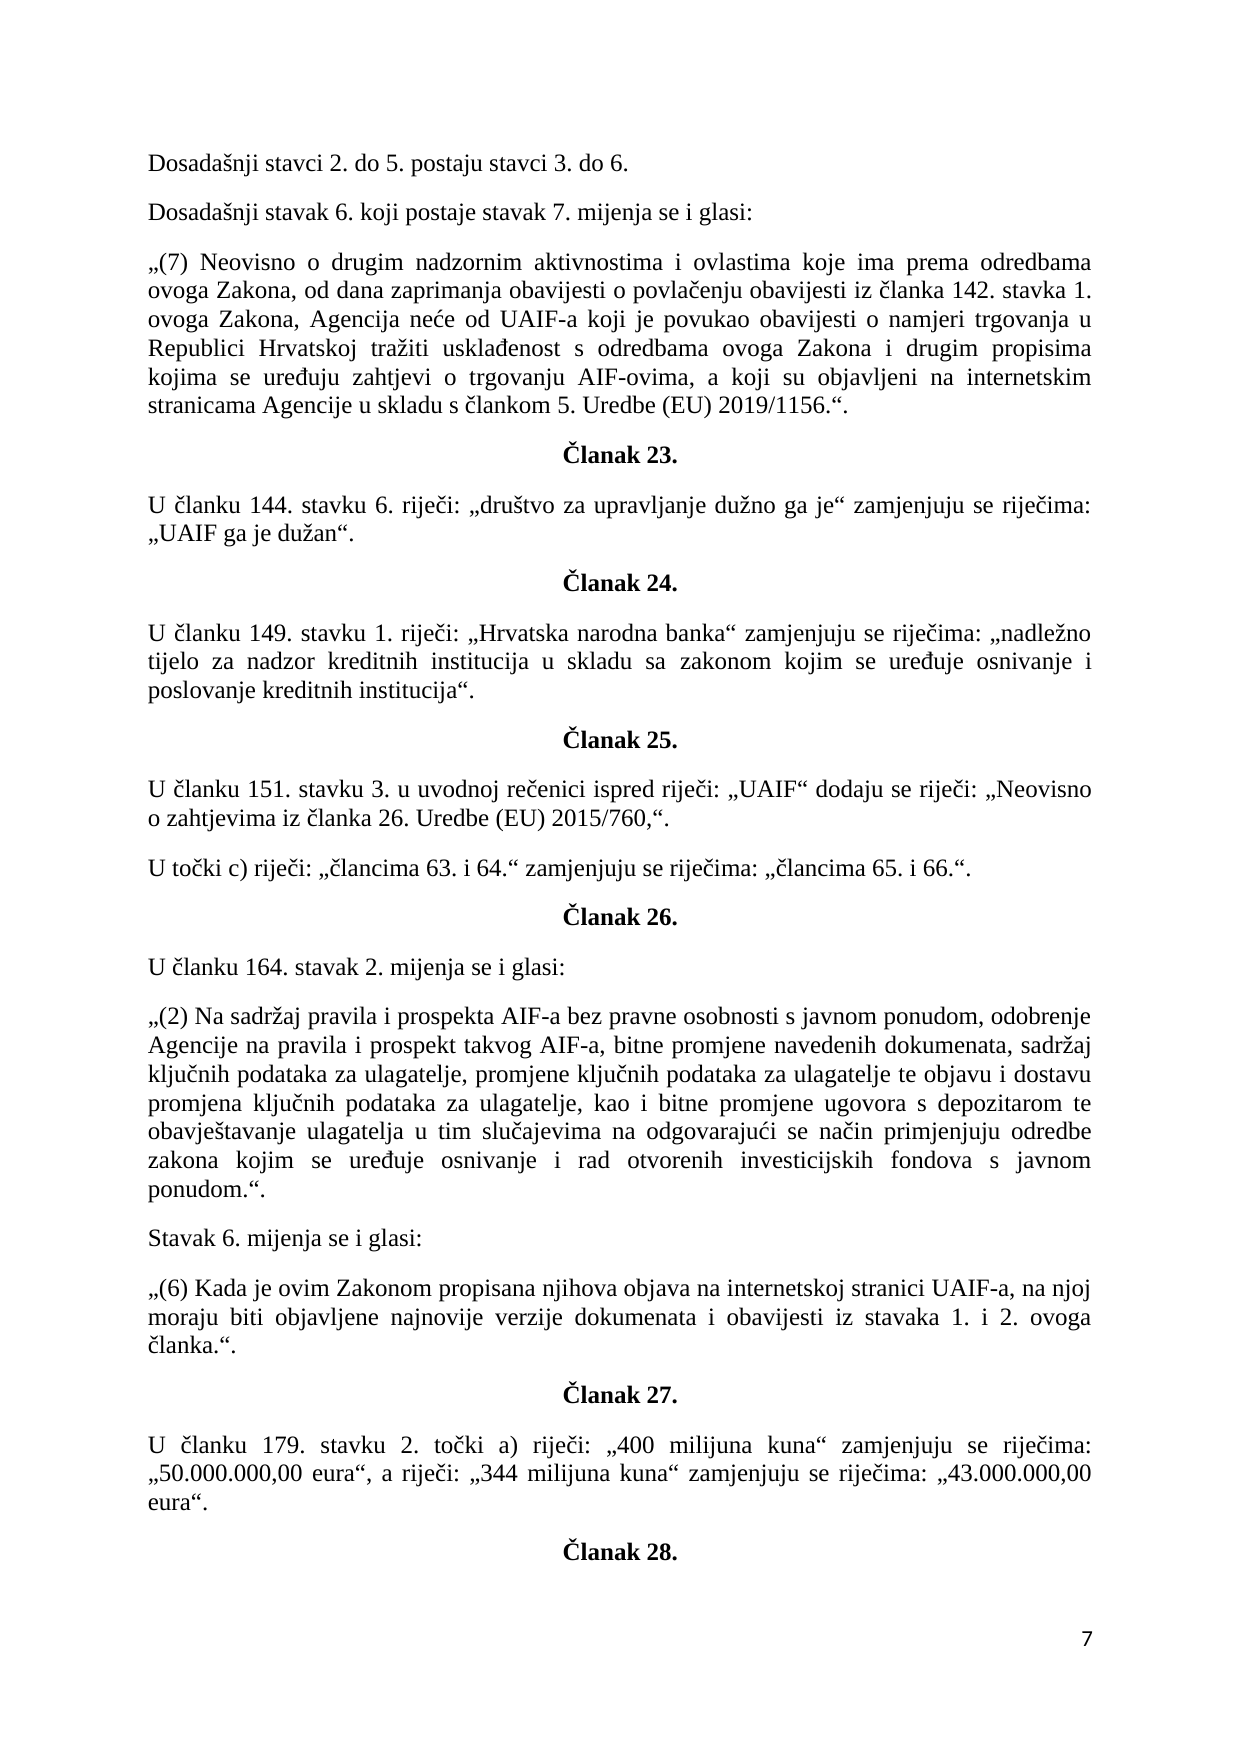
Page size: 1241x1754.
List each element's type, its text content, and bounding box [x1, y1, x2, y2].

text U točki c) riječi: „člancima 63. i 64.“ zamjenjuju se riječima: „člancima 65. i 66.“. [148, 853, 1093, 881]
text Članak 26. [148, 902, 1093, 931]
text U članku 149. stavku 1. riječi: „Hrvatska narodna banka“ zamjenjuju se riječima: „nadležno tijelo za nadzor kreditnih institucija u skladu sa zakonom kojim se uređuje osnivanje i poslovanje kreditnih institucija“. [148, 618, 1093, 704]
text Članak 24. [148, 568, 1093, 597]
text Dosadašnji stavci 2. do 5. postaju stavci 3. do 6. [148, 148, 1093, 176]
text „(7) Neovisno o drugim nadzornim aktivnostima i ovlastima koje ima prema odredbama ovoga Zakona, od dana zaprimanja obavijesti o povlačenju obavijesti iz članka 142. stavka 1. ovoga Zakona, Agencija neće od UAIF-a koji je povukao obavijesti o namjeri trgovanja u Republici Hrvatskoj tražiti usklađenost s odredbama ovoga Zakona i drugim propisima kojima se uređuju zahtjevi o trgovanju AIF-ovima, a koji su objavljeni na internetskim stranicama Agencije u skladu s člankom 5. Uredbe (EU) 2019/1156.“. [148, 247, 1093, 419]
text Dosadašnji stavak 6. koji postaje stavak 7. mijenja se i glasi: [148, 197, 1093, 226]
text „(6) Kada je ovim Zakonom propisana njihova objava na internetskoj stranici UAIF-a, na njoj moraju biti objavljene najnovije verzije dokumenata i obavijesti iz stavaka 1. i 2. ovoga članka.“. [148, 1273, 1093, 1359]
text „(2) Na sadržaj pravila i prospekta AIF-a bez pravne osobnosti s javnom ponudom, odobrenje Agencije na pravila i prospekt takvog AIF-a, bitne promjene navedenih dokumenata, sadržaj ključnih podataka za ulagatelje, promjene ključnih podataka za ulagatelje te objavu i dostavu promjena ključnih podataka za ulagatelje, kao i bitne promjene ugovora s depozitarom te obavještavanje ulagatelja u tim slučajevima na odgovarajući se način primjenjuju odredbe zakona kojim se uređuje osnivanje i rad otvorenih investicijskih fondova s javnom ponudom.“. [148, 1001, 1093, 1203]
text Stavak 6. mijenja se i glasi: [148, 1223, 1093, 1252]
text Članak 23. [148, 440, 1093, 469]
text Članak 27. [148, 1380, 1093, 1409]
text U članku 179. stavku 2. točki a) riječi: „400 milijuna kuna“ zamjenjuju se riječima: „50.000.000,00 eura“, a riječi: „344 milijuna kuna“ zamjenjuju se riječima: „43.000.000,00 eura“. [148, 1430, 1093, 1516]
text Članak 28. [148, 1537, 1093, 1566]
text U članku 144. stavku 6. riječi: „društvo za upravljanje dužno ga je“ zamjenjuju se riječima: „UAIF ga je dužan“. [148, 490, 1093, 547]
text Članak 25. [148, 725, 1093, 753]
text U članku 151. stavku 3. u uvodnoj rečenici ispred riječi: „UAIF“ dodaju se riječi: „Neovisno o zahtjevima iz članka 26. Uredbe (EU) 2015/760,“. [148, 774, 1093, 832]
text U članku 164. stavak 2. mijenja se i glasi: [148, 952, 1093, 981]
